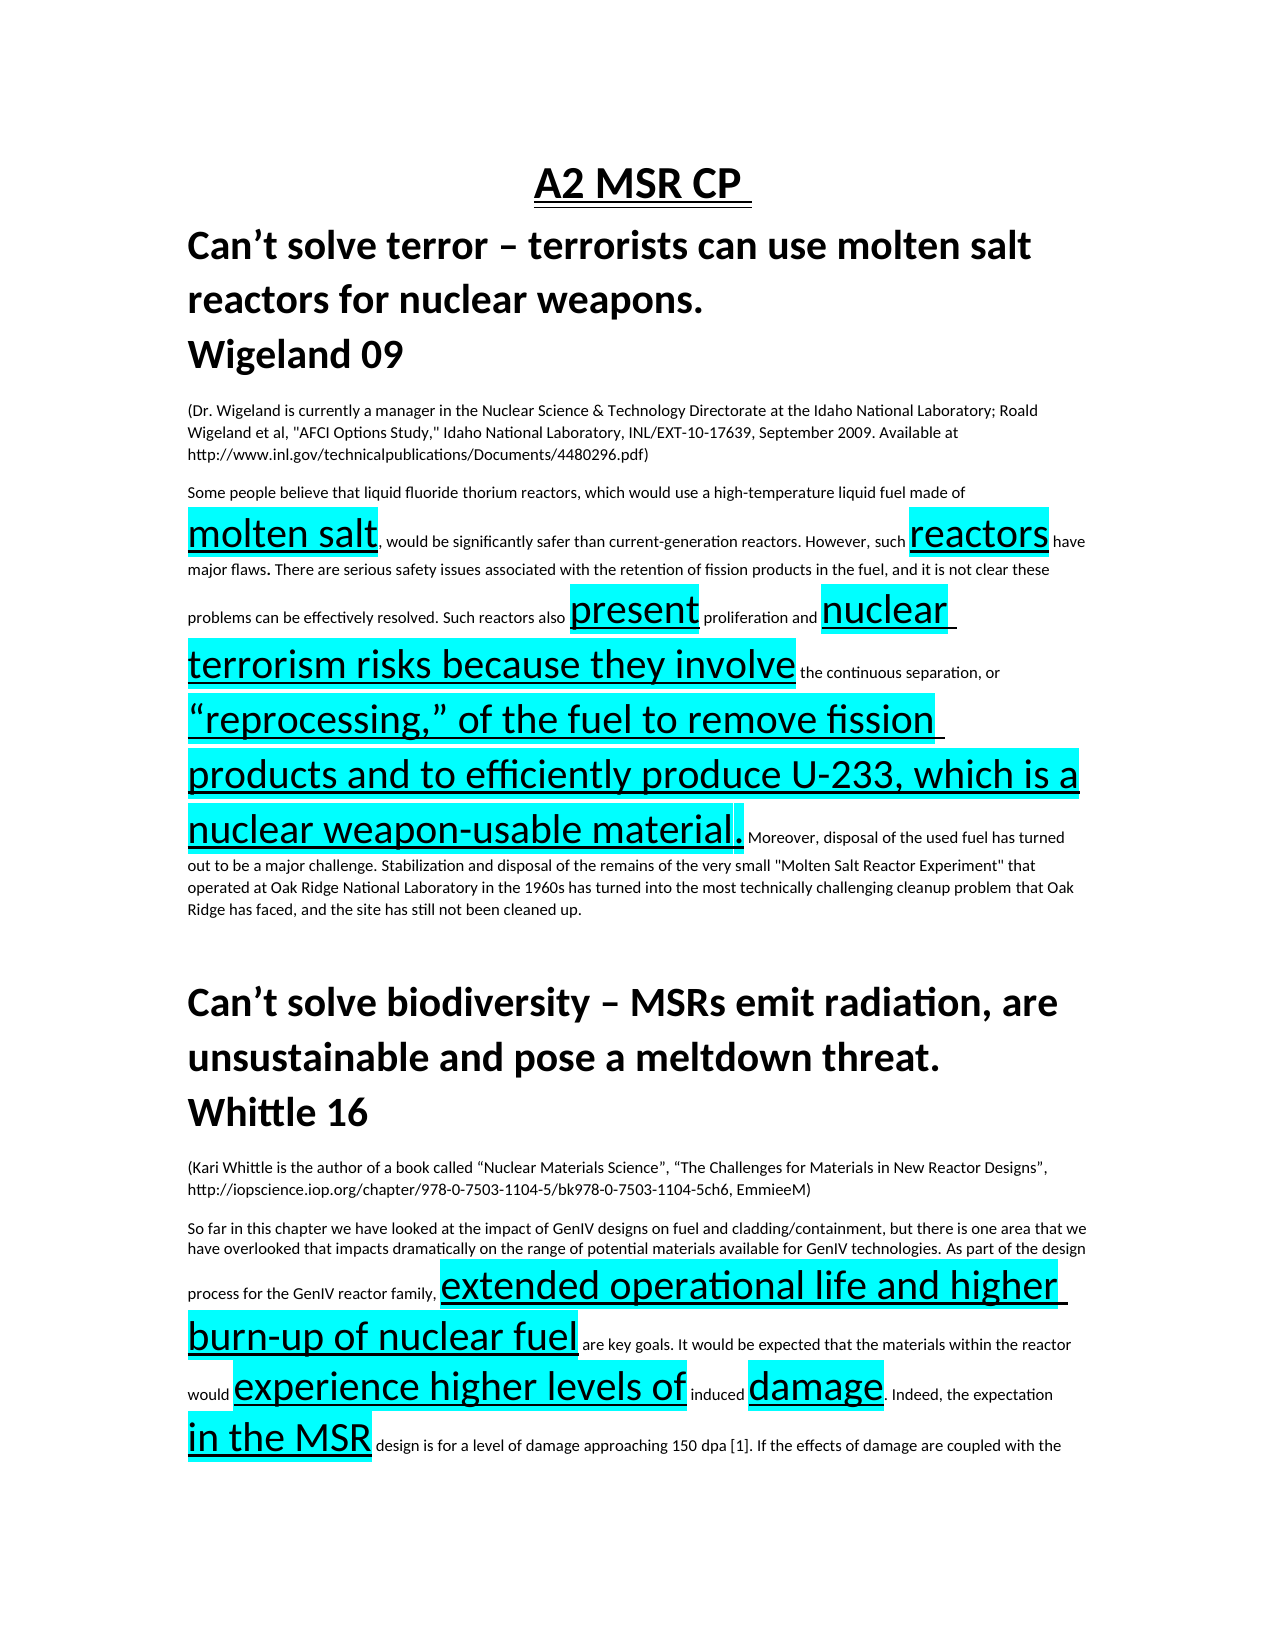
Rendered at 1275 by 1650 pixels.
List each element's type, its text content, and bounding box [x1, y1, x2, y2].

text (Kari Whittle is the author of a book called “Nuclear Materials Science”, “The Challenges for Materials in New Reactor Designs”, http://iopscience.iop.org/chapter/978-0-7503-1104-5/bk978-0-7503-1104-5ch6, EmmieeM) [187, 1158, 1087, 1200]
text Whittle 16 [187, 1086, 1087, 1137]
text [187, 1218, 1087, 1462]
subtitle A2 MSR CP [187, 154, 1087, 210]
subtitle Can’t solve biodiversity – MSRs emit radiation, are unsustainable and pose a meltdown threat. [187, 976, 1087, 1082]
text Some people believe that liquid fluoride thorium reactors, which would use a high-temperature liquid fuel made of molten salt, would be significantly safer than current-generation reactors. However, such reactors have major flaws. There are serious safety issues associated with the retention of fission products in the fuel, and it is not clear these problems can be effectively resolved. Such reactors also present proliferation and nuclear terrorism risks because they involve the continuous separation, or “reprocessing,” of the fuel to remove fission products and to efficiently produce U-233, which is a nuclear weapon-usable material. Moreover, disposal of the used fuel has turned out to be a major challenge. Stabilization and disposal of the remains of the very small "Molten Salt Reactor Experiment" that operated at Oak Ridge National Laboratory in the 1960s has turned into the most technically challenging cleanup problem that Oak Ridge has faced, and the site has still not been cleaned up. [187, 482, 1087, 919]
text Wigeland 09 [187, 328, 1087, 379]
subtitle Can’t solve terror – terrorists can use molten salt reactors for nuclear weapons. [187, 219, 1087, 324]
text (Dr. Wigeland is currently a manager in the Nuclear Science & Technology Directorate at the Idaho National Laboratory; Roald Wigeland et al, "AFCI Options Study," Idaho National Laboratory, INL/EXT-10-17639, September 2009. Available at http://www.inl.gov/technicalpublications/Documents/4480296.pdf) [187, 400, 1087, 464]
